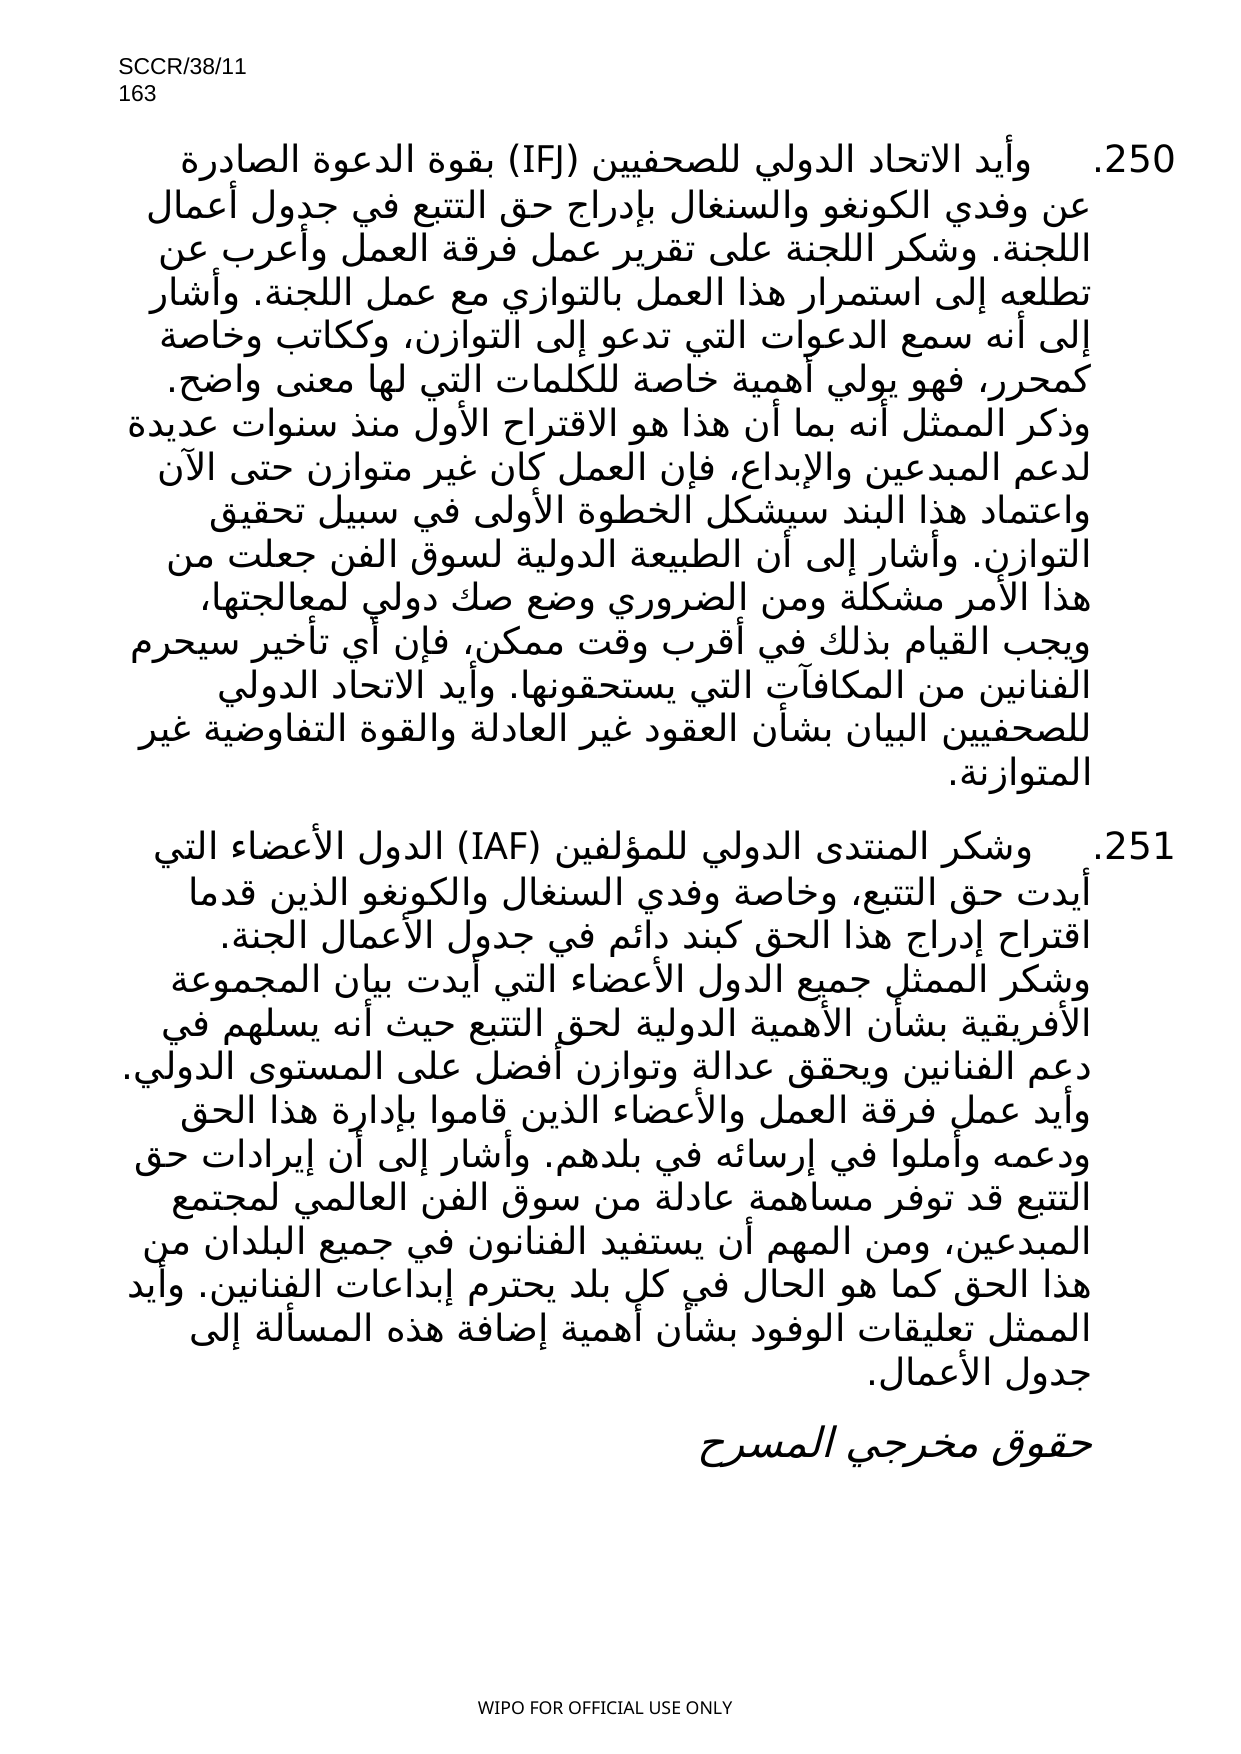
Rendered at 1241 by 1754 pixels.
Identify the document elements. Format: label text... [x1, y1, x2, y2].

list وأيد الاتحاد الدولي للصحفيين (IFJ) بقوة الدعوة الصادرة عن وفدي الكونغو والسنغال بإدراج حق التتبع في جدول أعمال اللجنة. وشكر اللجنة على تقرير عمل فرقة العمل وأعرب عن تطلعه إلى استمرار هذا العمل بالتوازي مع عمل اللجنة. وأشار إلى أنه سمع الدعوات التي تدعو إلى التوازن، وككاتب وخاصة كمحرر، فهو يولي أهمية خاصة للكلمات التي لها معنى واضح. وذكر الممثل أنه بما أن هذا هو الاقتراح الأول منذ سنوات عديدة لدعم المبدعين والإبداع، فإن العمل كان غير متوازن حتى الآن واعتماد هذا البند سيشكل الخطوة الأولى في سبيل تحقيق التوازن. وأشار إلى أن الطبيعة الدولية لسوق الفن جعلت من هذا الأمر مشكلة ومن الضروري وضع صك دولي لمعالجتها، ويجب القيام بذلك في أقرب وقت ممكن، فإن أي تأخير سيحرم الفنانين من المكافآت التي يستحقونها. وأيد الاتحاد الدولي للصحفيين البيان بشأن العقود غير العادلة والقوة التفاوضية غير المتوازنة. [118, 132, 1092, 794]
text حقوق مخرجي المسرح [118, 1419, 1092, 1468]
list وشكر المنتدى الدولي للمؤلفين (IAF) الدول الأعضاء التي أيدت حق التتبع، وخاصة وفدي السنغال والكونغو الذين قدما اقتراح إدراج هذا الحق كبند دائم في جدول الأعمال الجنة. وشكر الممثل جميع الدول الأعضاء التي أيدت بيان المجموعة الأفريقية بشأن الأهمية الدولية لحق التتبع حيث أنه يسلهم في دعم الفنانين ويحقق عدالة وتوازن أفضل على المستوى الدولي. وأيد عمل فرقة العمل والأعضاء الذين قاموا بإدارة هذا الحق ودعمه وأملوا في إرسائه في بلدهم. وأشار إلى أن إيرادات حق التتبع قد توفر مساهمة عادلة من سوق الفن العالمي لمجتمع المبدعين، ومن المهم أن يستفيد الفنانون في جميع البلدان من هذا الحق كما هو الحال في كل بلد يحترم إبداعات الفنانين. وأيد الممثل تعليقات الوفود بشأن أهمية إضافة هذه المسألة إلى جدول الأعمال. [118, 819, 1092, 1394]
